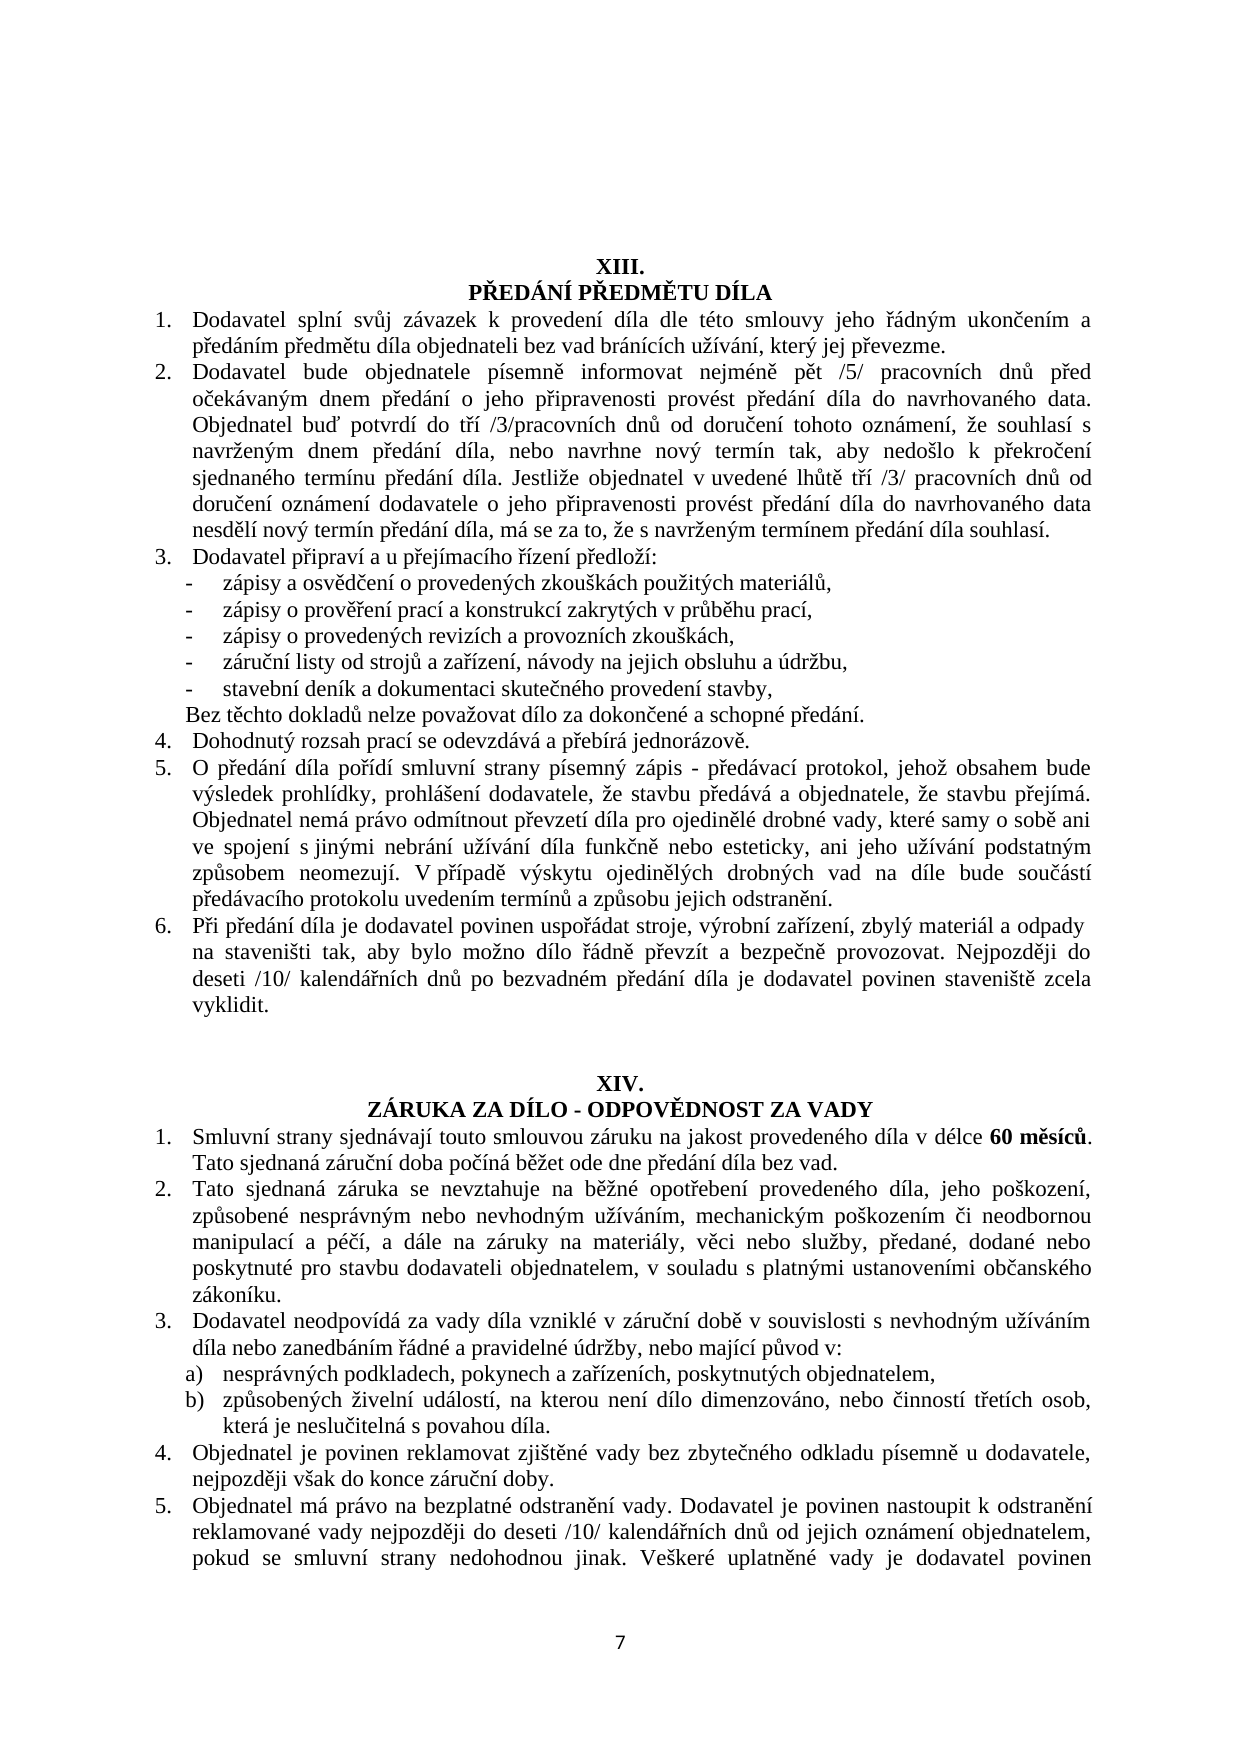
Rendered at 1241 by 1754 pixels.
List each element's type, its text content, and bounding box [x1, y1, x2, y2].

list stavební deník a dokumentaci skutečného provedení stavby, [185, 675, 1093, 701]
list Dodavatel bude objednatele písemně informovat nejméně pět /5/ pracovních dnů před očekávaným dnem předání o jeho připravenosti provést předání díla do navrhovaného data. Objednatel buď potvrdí do tří /3/pracovních dnů od doručení tohoto oznámení, že souhlasí s navrženým dnem předání díla, nebo navrhne nový termín tak, aby nedošlo k překročení sjednaného termínu předání díla. Jestliže objednatel v uvedené lhůtě tří /3/ pracovních dnů od doručení oznámení dodavatele o jeho připravenosti provést předání díla do navrhovaného data nesdělí nový termín předání díla, má se za to, že s navrženým termínem předání díla souhlasí. [154, 358, 1093, 543]
text Bez těchto dokladů nelze považovat dílo za dokončené a schopné předání. [148, 701, 1093, 727]
list Dodavatel neodpovídá za vady díla vzniklé v záruční době v souvislosti s nevhodným užíváním díla nebo zanedbáním řádné a pravidelné údržby, nebo mající původ v: [154, 1307, 1093, 1360]
list Objednatel je povinen reklamovat zjištěné vady bez zbytečného odkladu písemně u dodavatele, nejpozději však do konce záruční doby. [154, 1439, 1093, 1492]
text PŘEDÁNÍ PŘEDMĚTU DÍLA [148, 279, 1093, 306]
list Tato sjednaná záruka se nevztahuje na běžné opotřebení provedeného díla, jeho poškození, způsobené nesprávným nebo nevhodným užíváním, mechanickým poškozením či neodbornou manipulací a péčí, a dále na záruky na materiály, věci nebo služby, předané, dodané nebo poskytnuté pro stavbu dodavateli objednatelem, v souladu s platnými ustanoveními občanského zákoníku. [154, 1175, 1093, 1307]
list zápisy o provedených revizích a provozních zkouškách, [185, 622, 1093, 648]
list záruční listy od strojů a zařízení, návody na jejich obsluhu a údržbu, [185, 648, 1093, 675]
list Dodavatel splní svůj závazek k provedení díla dle této smlouvy jeho řádným ukončením a předáním předmětu díla objednateli bez vad bránících užívání, který jej převezme. [154, 306, 1093, 358]
text XIII. [148, 253, 1093, 279]
list zápisy a osvědčení o provedených zkouškách použitých materiálů, [185, 569, 1093, 596]
list Smluvní strany sjednávají touto smlouvou záruku na jakost provedeného díla v délce 60 měsíců. Tato sjednaná záruční doba počíná běžet ode dne předání díla bez vad. [154, 1123, 1093, 1175]
list Dohodnutý rozsah prací se odevzdává a přebírá jednorázově. [154, 727, 1093, 754]
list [154, 1492, 1093, 1571]
text XIV. [148, 1070, 1093, 1096]
list Při předání díla je dodavatel povinen uspořádat stroje, výrobní zařízení, zbylý materiál a odpady na staveništi tak, aby bylo možno dílo řádně převzít a bezpečně provozovat. Nejpozději do deseti /10/ kalendářních dnů po bezvadném předání díla je dodavatel povinen staveniště zcela vyklidit. [154, 912, 1093, 1017]
list nesprávných podkladech, pokynech a zařízeních, poskytnutých objednatelem, [185, 1360, 1093, 1386]
text ZÁRUKA ZA DÍLO - ODPOVĚDNOST ZA VADY [148, 1096, 1093, 1123]
list zápisy o prověření prací a konstrukcí zakrytých v průběhu prací, [185, 596, 1093, 622]
list Dodavatel připraví a u přejímacího řízení předloží: [154, 543, 1093, 569]
list O předání díla pořídí smluvní strany písemný zápis - předávací protokol, jehož obsahem bude výsledek prohlídky, prohlášení dodavatele, že stavbu předává a objednatele, že stavbu přejímá. Objednatel nemá právo odmítnout převzetí díla pro ojedinělé drobné vady, které samy o sobě ani ve spojení s jinými nebrání užívání díla funkčně nebo esteticky, ani jeho užívání podstatným způsobem neomezují. V případě výskytu ojedinělých drobných vad na díle bude součástí předávacího protokolu uvedením termínů a způsobu jejich odstranění. [154, 754, 1093, 912]
list způsobených živelní událostí, na kterou není dílo dimenzováno, nebo činností třetích osob, která je neslučitelná s povahou díla. [185, 1386, 1093, 1439]
